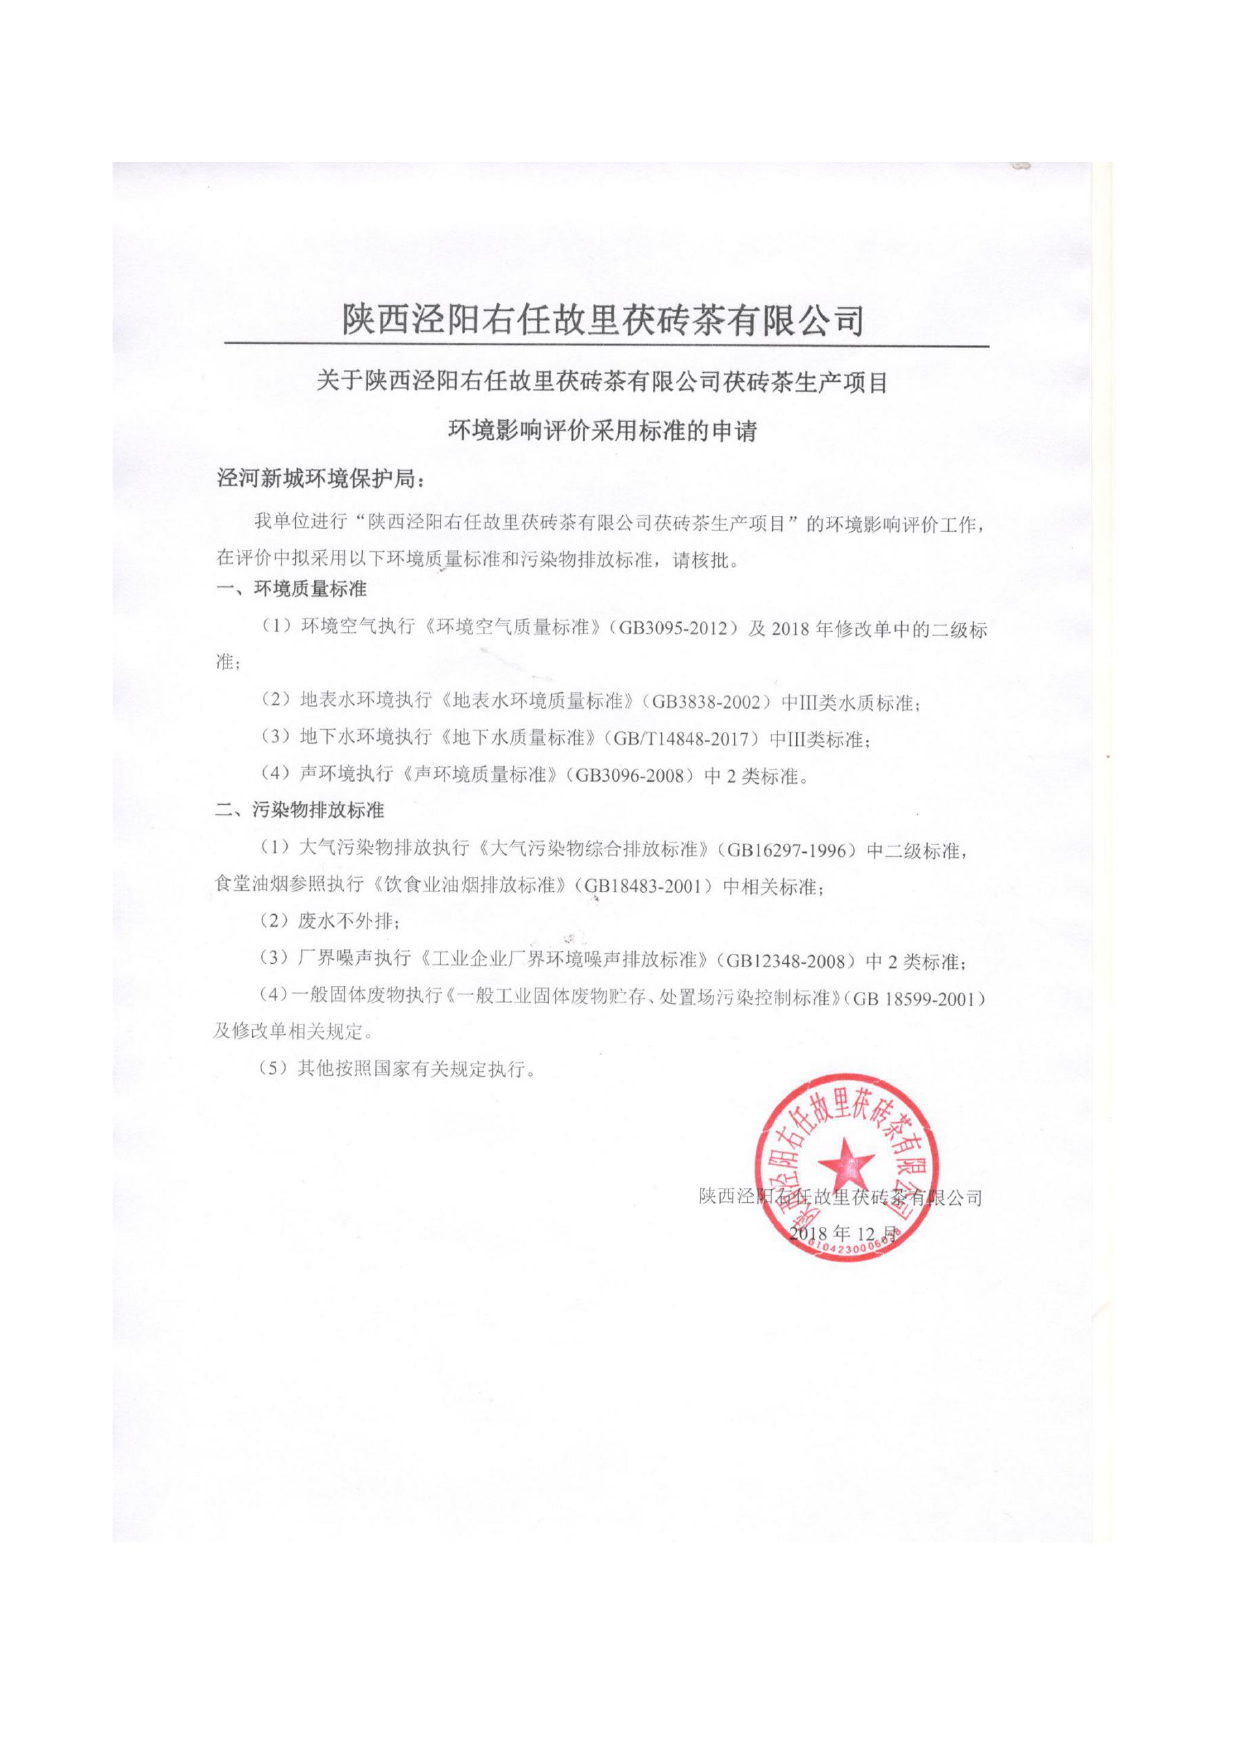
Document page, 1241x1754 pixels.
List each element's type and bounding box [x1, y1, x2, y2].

picture [112, 162, 1128, 1558]
